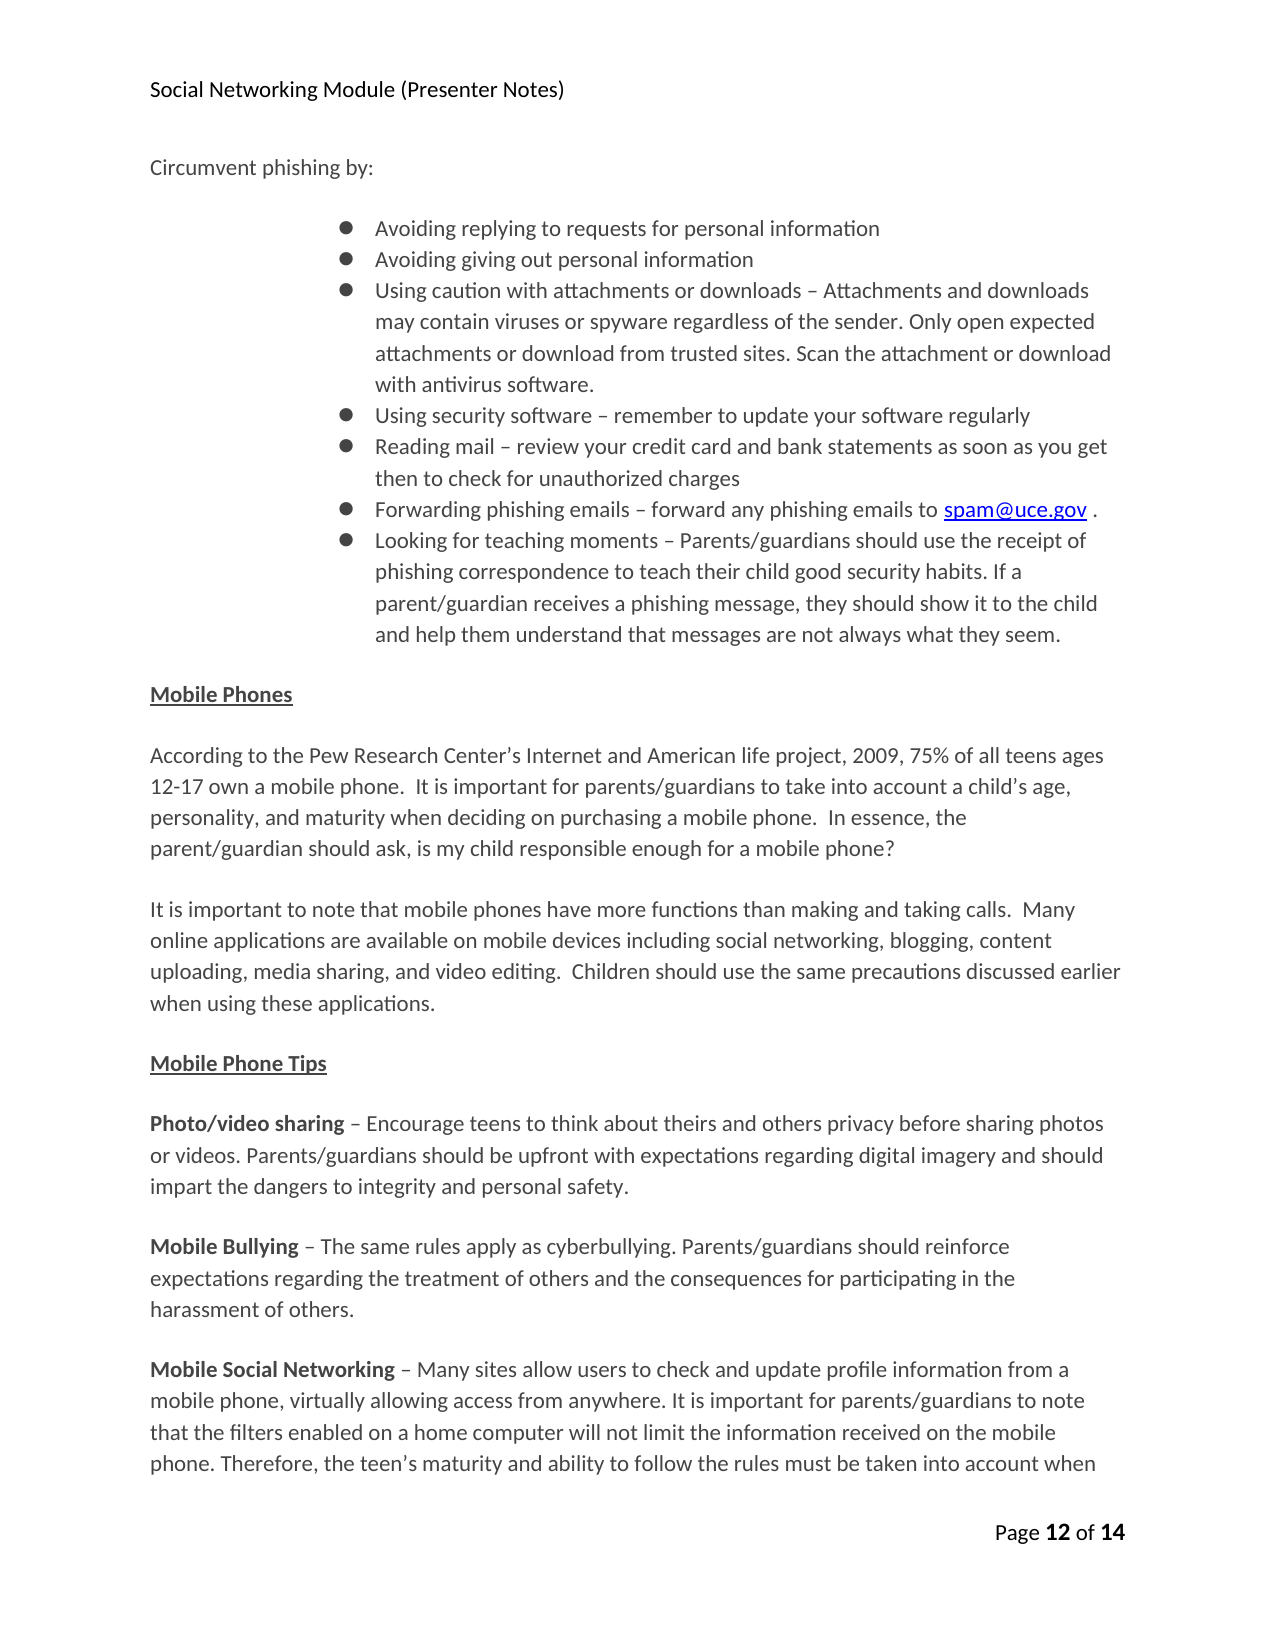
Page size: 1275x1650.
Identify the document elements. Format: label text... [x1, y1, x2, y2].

list Avoiding giving out personal information [337, 242, 1125, 273]
text It is important to note that mobile phones have more functions than making and taking calls. Many online applications are available on mobile devices including social networking, blogging, content uploading, media sharing, and video editing. Children should use the same precautions discussed earlier when using these applications. [150, 892, 1125, 1017]
text According to the Pew Research Center’s Internet and American life project, 2009, 75% of all teens ages 12-17 own a mobile phone. It is important for parents/guardians to take into account a child’s age, personality, and maturity when deciding on purchasing a mobile phone. In essence, the parent/guardian should ask, is my child responsible enough for a mobile phone? [150, 737, 1125, 862]
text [150, 1352, 1125, 1477]
list Reading mail – review your credit card and bank statements as soon as you get then to check for unauthorized charges [337, 429, 1125, 492]
list Using caution with attachments or downloads – Attachments and downloads may contain viruses or spyware regardless of the sender. Only open expected attachments or download from trusted sites. Scan the attachment or download with antivirus software. [337, 273, 1125, 398]
list Looking for teaching moments – Parents/guardians should use the receipt of phishing correspondence to teach their child good security habits. If a parent/guardian receives a phishing message, they should show it to the child and help them understand that messages are not always what they seem. [337, 523, 1125, 648]
list Forwarding phishing emails – forward any phishing emails to spam@uce.gov . [337, 492, 1125, 523]
text Mobile Bullying – The same rules apply as cyberbullying. Parents/guardians should reinforce expectations regarding the treatment of others and the consequences for participating in the harassment of others. [150, 1229, 1125, 1323]
list Using security software – remember to update your software regularly [337, 398, 1125, 429]
text Circumvent phishing by: [150, 150, 1125, 181]
text Photo/video sharing – Encourage teens to think about theirs and others privacy before sharing photos or videos. Parents/guardians should be upfront with expectations regarding digital imagery and should impart the dangers to integrity and personal safety. [150, 1106, 1125, 1200]
text Mobile Phones [150, 677, 1125, 708]
text Mobile Phone Tips [150, 1046, 1125, 1077]
list Avoiding replying to requests for personal information [337, 210, 1125, 242]
